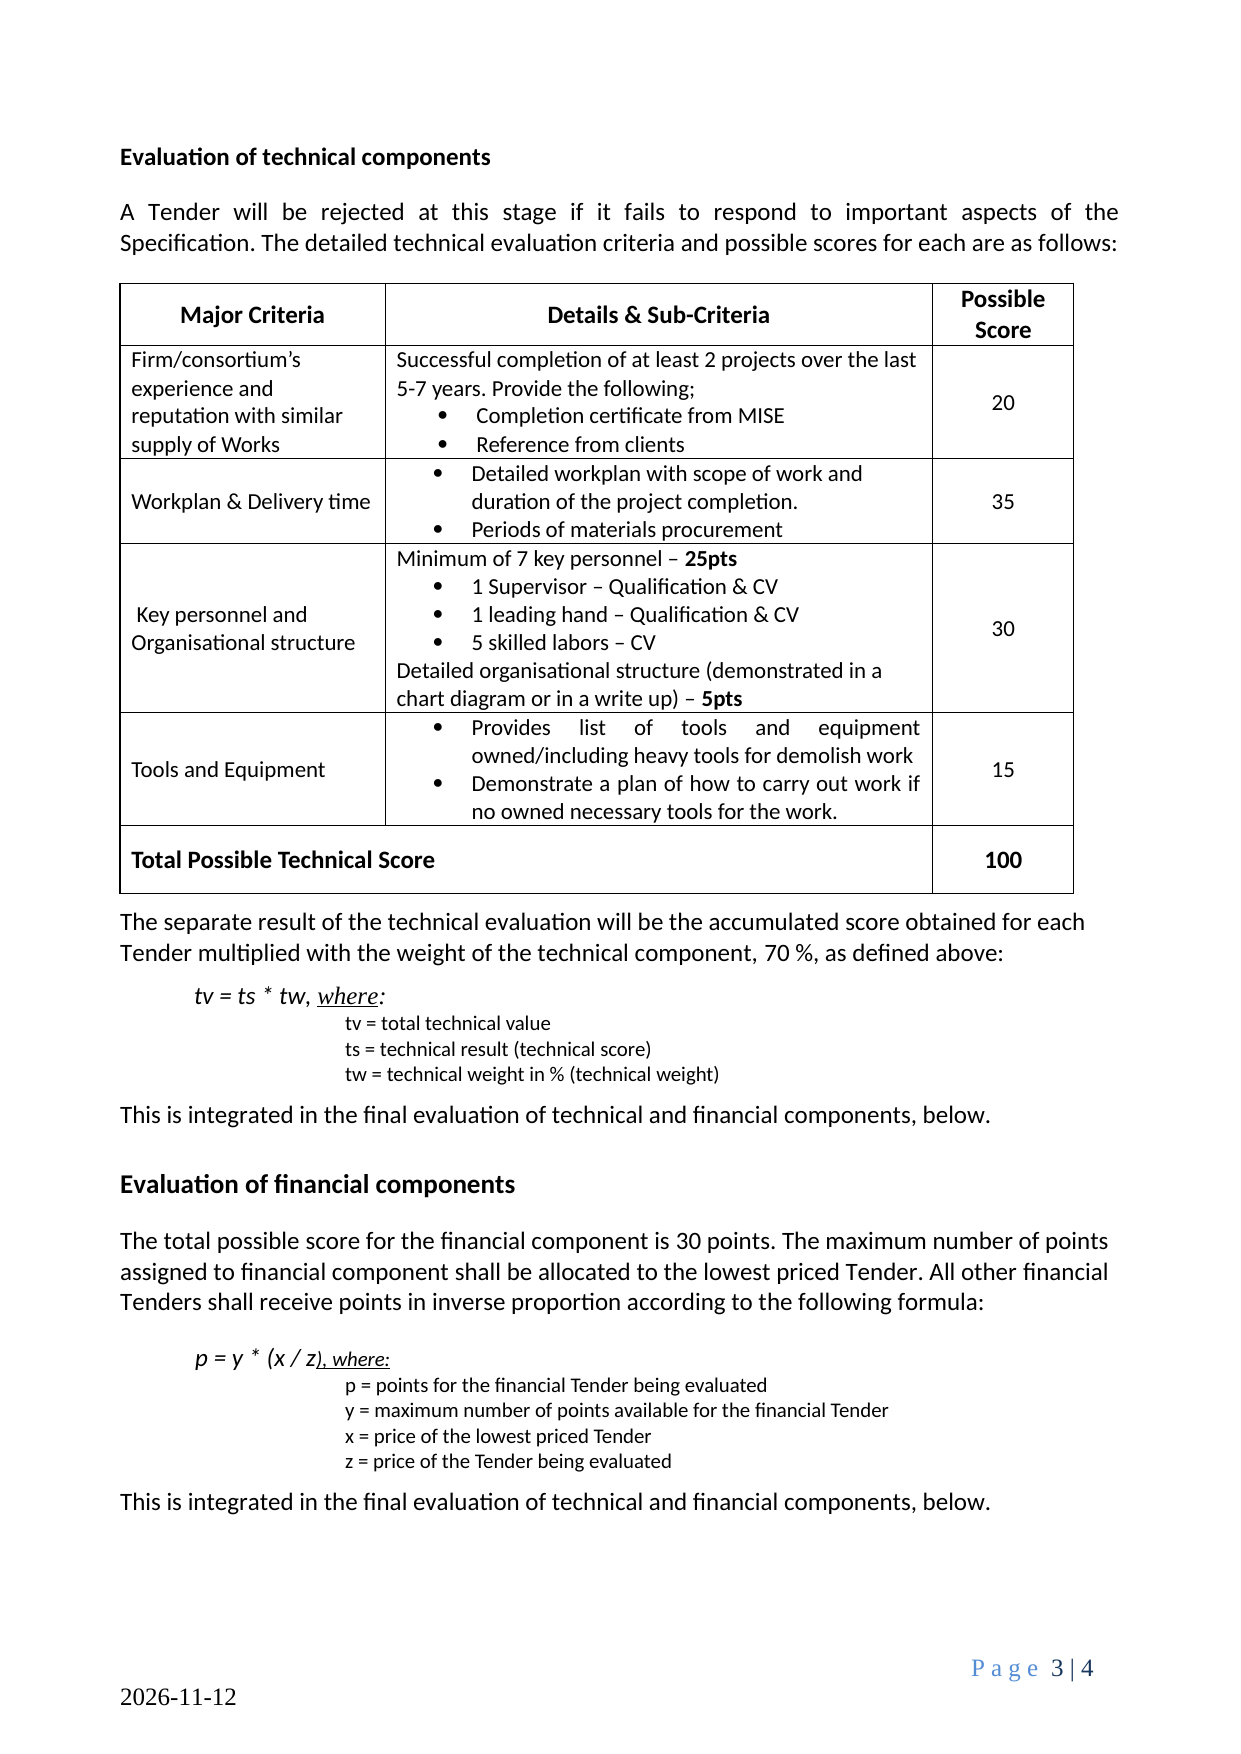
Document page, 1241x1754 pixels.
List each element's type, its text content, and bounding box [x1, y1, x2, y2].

table_cell Workplan & Delivery time [121, 459, 385, 543]
text The total possible score for the financial component is 30 points. The maximum number of points assigned to financial component shall be allocated to the lowest priced Tender. All other financial Tenders shall receive points in inverse proportion according to the following formula: [120, 1225, 1120, 1317]
table_cell Successful completion of at least 2 projects over the last 5-7 years. Provide the following; Completion certificate from MISE Reference from clients [386, 346, 932, 458]
table_cell Firm/consortium’s experience and reputation with similar supply of Works [121, 346, 385, 458]
text tv = ts * tw, where: [194, 980, 1120, 1010]
table_cell Key personnel and Organisational structure [121, 544, 385, 712]
text This is integrated in the final evaluation of technical and financial components, below. [120, 1099, 1120, 1130]
list y = maximum number of points available for the financial Tender [345, 1398, 1120, 1423]
subtitle Evaluation of financial components [120, 1167, 1120, 1200]
table_cell Detailed workplan with scope of work and duration of the project completion. Periods of materials procurement [386, 459, 932, 543]
list p = points for the financial Tender being evaluated [345, 1372, 1120, 1398]
table_cell Total Possible Technical Score [121, 826, 932, 893]
table_cell Provides list of tools and equipment owned/including heavy tools for demolish work Demonstrate a plan of how to carry out work if no owned necessary tools for the work. [386, 713, 932, 825]
table_header Details & Sub-Criteria [386, 284, 932, 344]
list tv = total technical value [345, 1010, 1120, 1036]
table_cell 15 [933, 713, 1073, 825]
subtitle Evaluation of technical components [120, 141, 1120, 171]
list z = price of the Tender being evaluated [345, 1448, 1120, 1474]
table_cell Tools and Equipment [121, 713, 385, 825]
table_cell Minimum of 7 key personnel – 25pts 1 Supervisor – Qualification & CV 1 leading hand – Qualification & CV 5 skilled labors – CV Detailed organisational structure (demonstrated in a chart diagram or in a write up) – 5pts [386, 544, 932, 712]
text The separate result of the technical evaluation will be the accumulated score obtained for each Tender multiplied with the weight of the technical component, 70 %, as defined above: [120, 906, 1120, 967]
table_cell 100 [933, 826, 1073, 893]
table_cell 30 [933, 544, 1073, 712]
table_header Major Criteria [121, 284, 385, 344]
list x = price of the lowest priced Tender [345, 1423, 1120, 1448]
list tw = technical weight in % (technical weight) [345, 1061, 1120, 1087]
text A Tender will be rejected at this stage if it fails to respond to important aspects of the Specification. The detailed technical evaluation criteria and possible scores for each are as follows: [120, 196, 1120, 257]
table_cell 35 [933, 459, 1073, 543]
table_cell 20 [933, 346, 1073, 458]
text p = y * (x / z), where: [120, 1342, 1120, 1372]
text This is integrated in the final evaluation of technical and financial components, below. [120, 1486, 1120, 1517]
list ts = technical result (technical score) [345, 1036, 1120, 1061]
table_header Possible Score [933, 284, 1073, 344]
